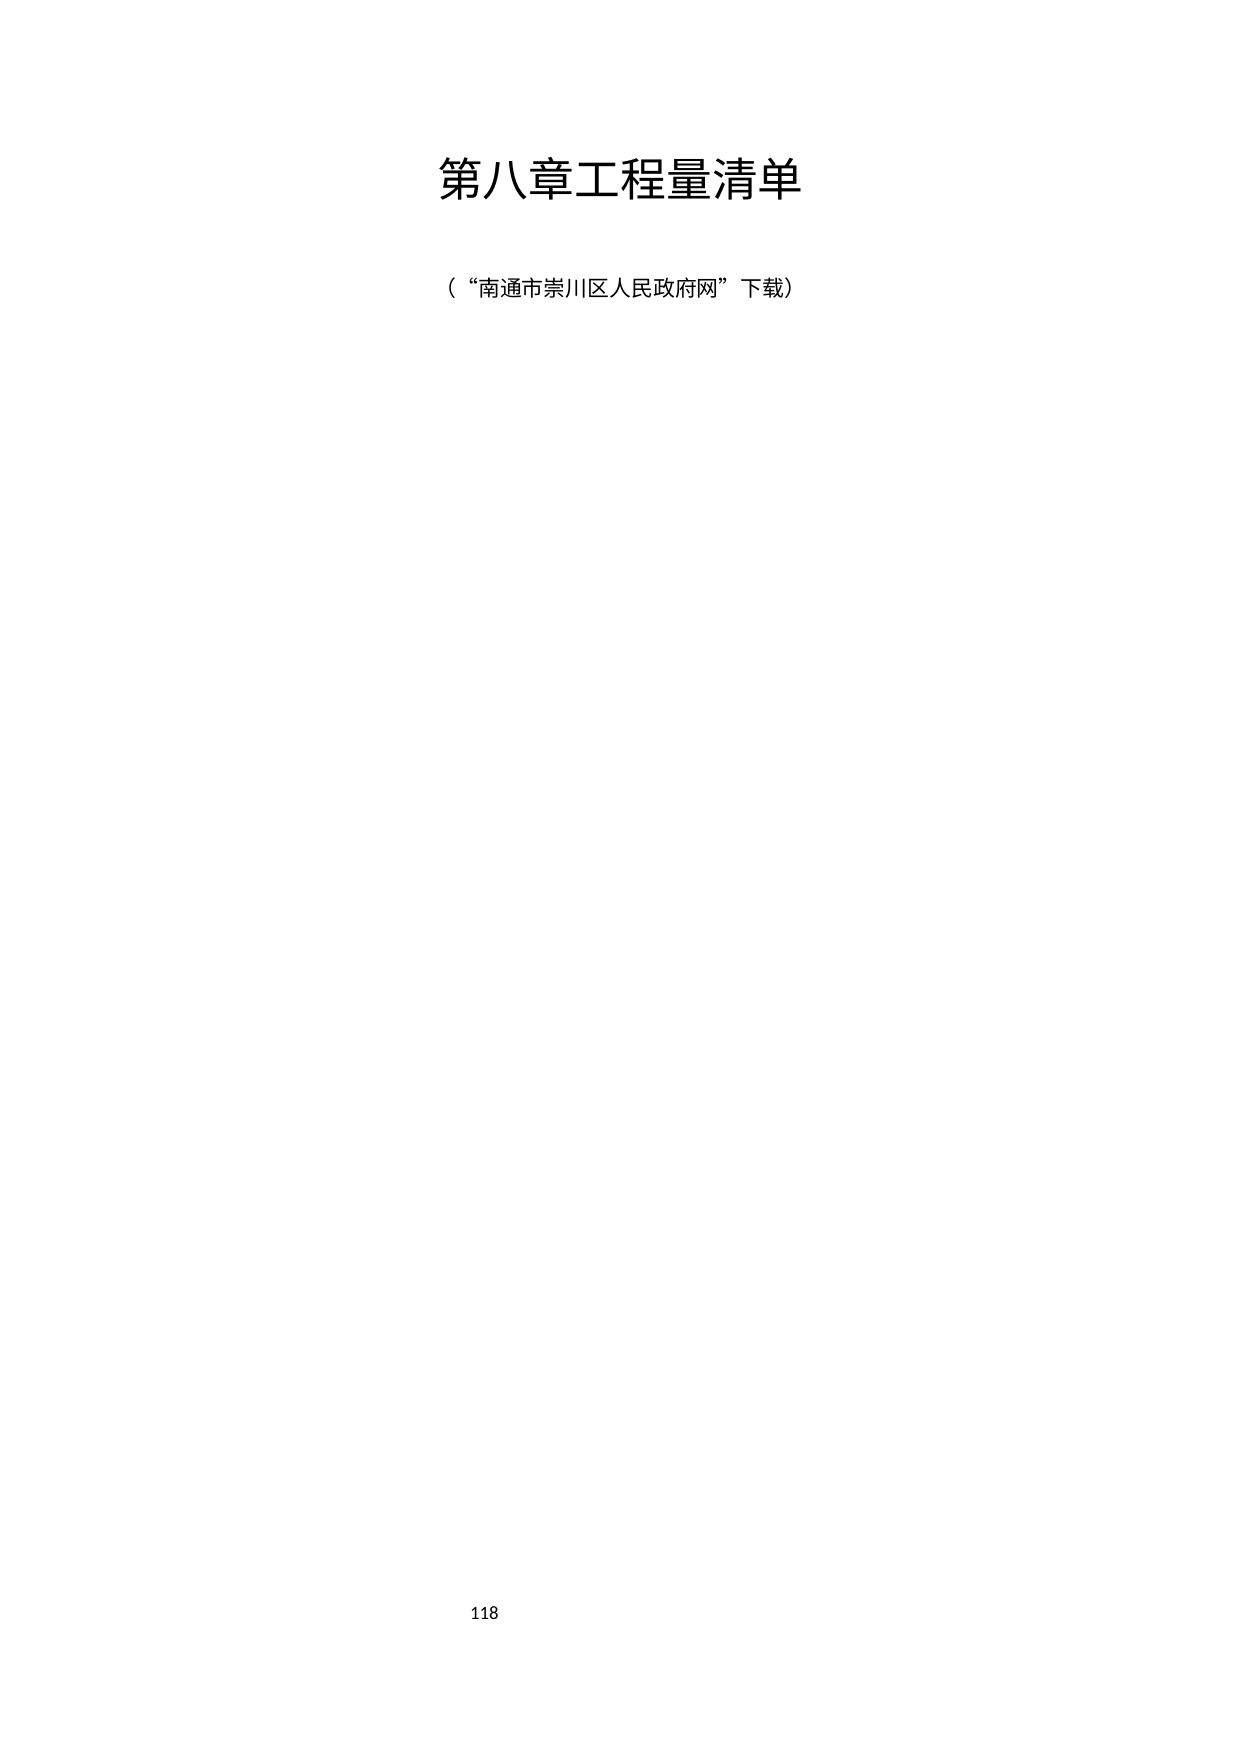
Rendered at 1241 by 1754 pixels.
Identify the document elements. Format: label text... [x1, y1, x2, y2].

text （“南通市崇川区人民政府网”下载） [148, 270, 1092, 303]
text 第八章工程量清单 [148, 159, 1092, 205]
